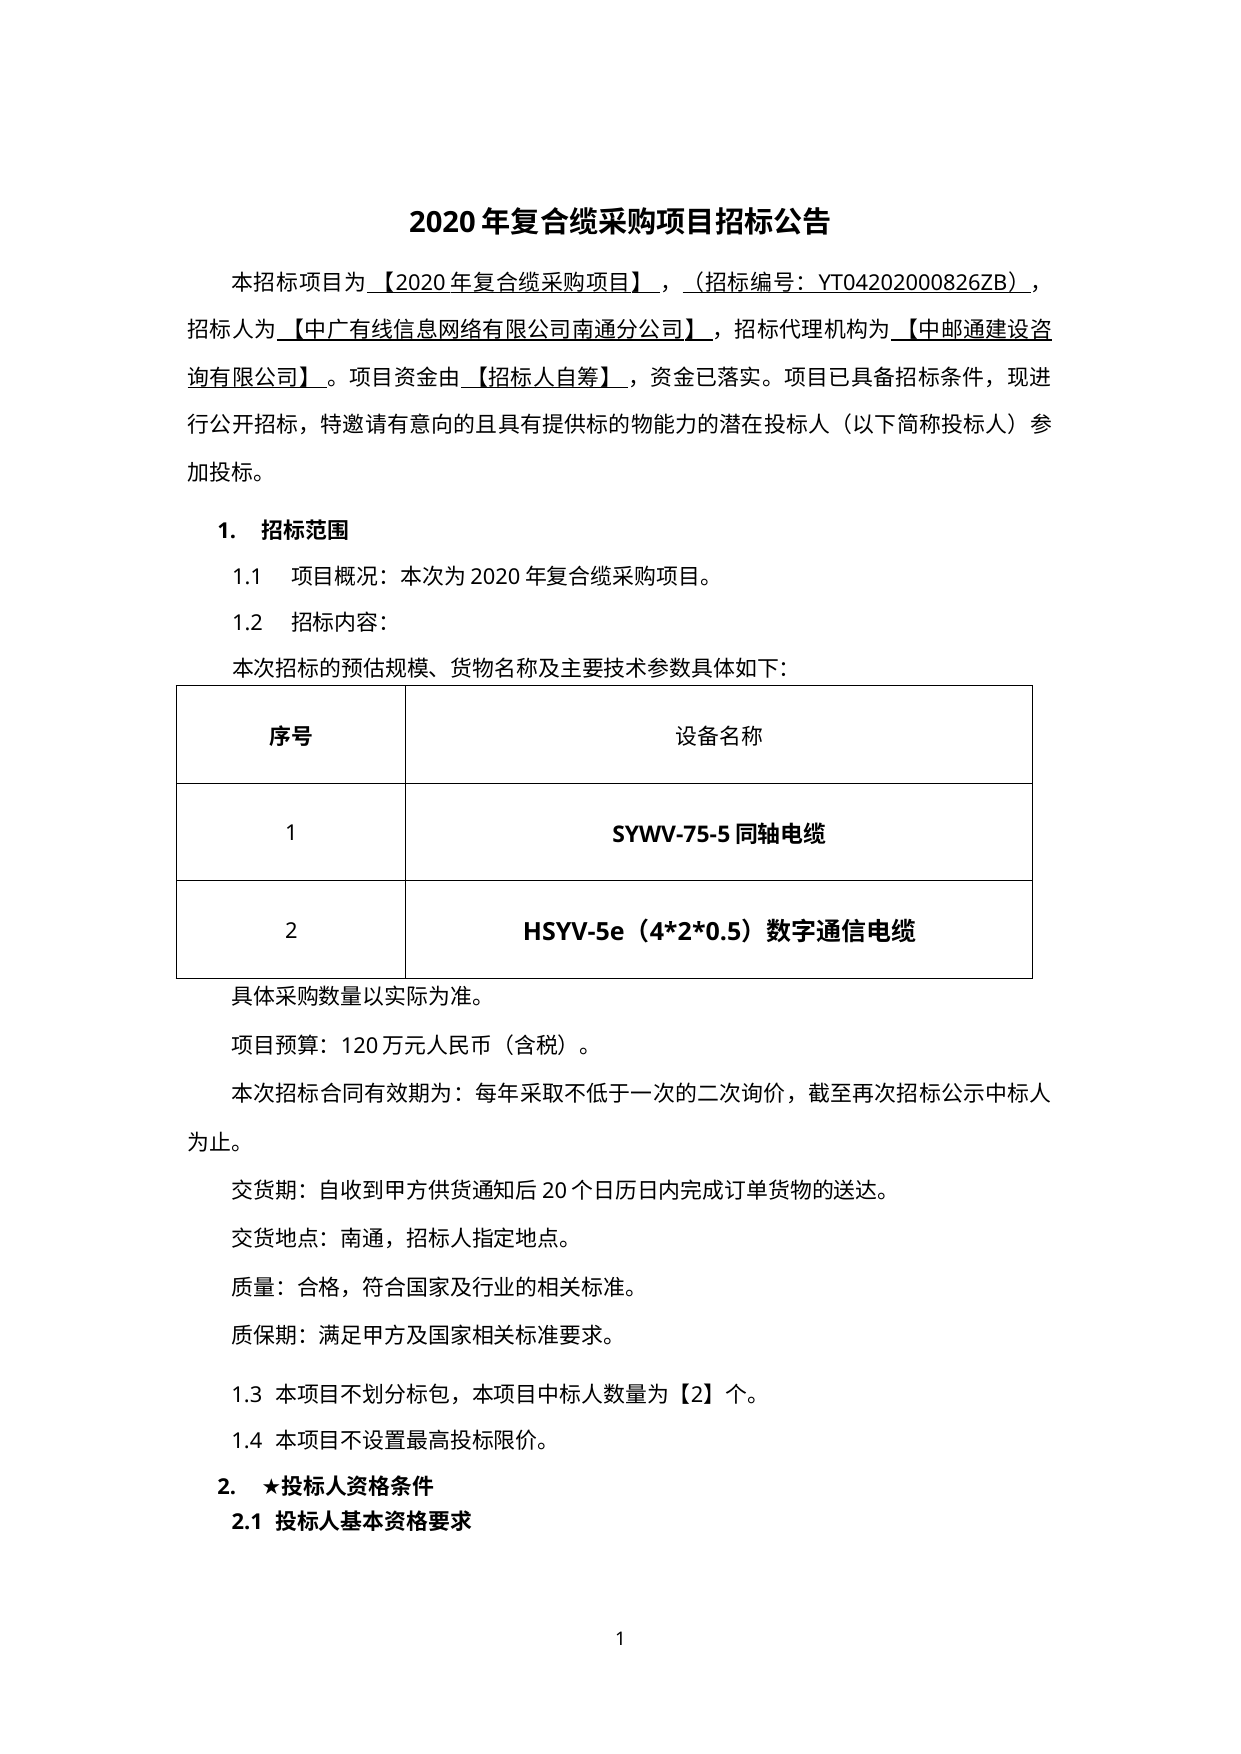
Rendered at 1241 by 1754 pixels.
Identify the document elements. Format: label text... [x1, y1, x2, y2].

list 项目概况：本次为2020年复合缆采购项目。 [232, 548, 1053, 594]
table_header 序号 [177, 686, 405, 783]
list ★投标人资格条件 [217, 1458, 1053, 1503]
text 本次招标合同有效期为：每年采取不低于一次的二次询价，截至再次招标公示中标人为止。 [187, 1076, 1053, 1157]
text 项目预算：120万元人民币（含税）。 [187, 1027, 1053, 1060]
text 本次招标的预估规模、货物名称及主要技术参数具体如下： [232, 639, 1053, 685]
text 具体采购数量以实际为准。 [187, 979, 1053, 1011]
text 2020年复合缆采购项目招标公告 [187, 187, 1053, 252]
table_cell SYWV-75-5同轴电缆 [406, 784, 1032, 880]
list 招标内容： [232, 594, 1053, 639]
list 本项目不划分标包，本项目中标人数量为【2】个。 [187, 1366, 1053, 1412]
text 质保期：满足甲方及国家相关标准要求。 [187, 1318, 1053, 1350]
list 招标范围 [217, 502, 1053, 548]
table_header 设备名称 [406, 686, 1032, 783]
list 本项目不设置最高投标限价。 [187, 1412, 1053, 1458]
list 投标人基本资格要求 [187, 1503, 1053, 1536]
text 本招标项目为 【2020年复合缆采购项目】 ，（招标编号：YT04202000826ZB），招标人为 【中广有线信息网络有限公司南通分公司】 ，招标代理机构为 【中邮通建设咨询有限公司】 。项目资金由 【招标人自筹】 ，资金已落实。项目已具备招标条件，现进行公开招标，特邀请有意向的且具有提供标的物能力的潜在投标人（以下简称投标人）参加投标。 [187, 264, 1053, 486]
table_cell 1 [177, 784, 405, 880]
text 交货地点：南通，招标人指定地点。 [187, 1221, 1053, 1253]
table_cell 2 [177, 881, 405, 978]
text 交货期：自收到甲方供货通知后20个日历日内完成订单货物的送达。 [187, 1173, 1053, 1205]
text 质量：合格，符合国家及行业的相关标准。 [187, 1269, 1053, 1302]
table_cell HSYV-5e（4*2*0.5）数字通信电缆 [406, 881, 1032, 978]
